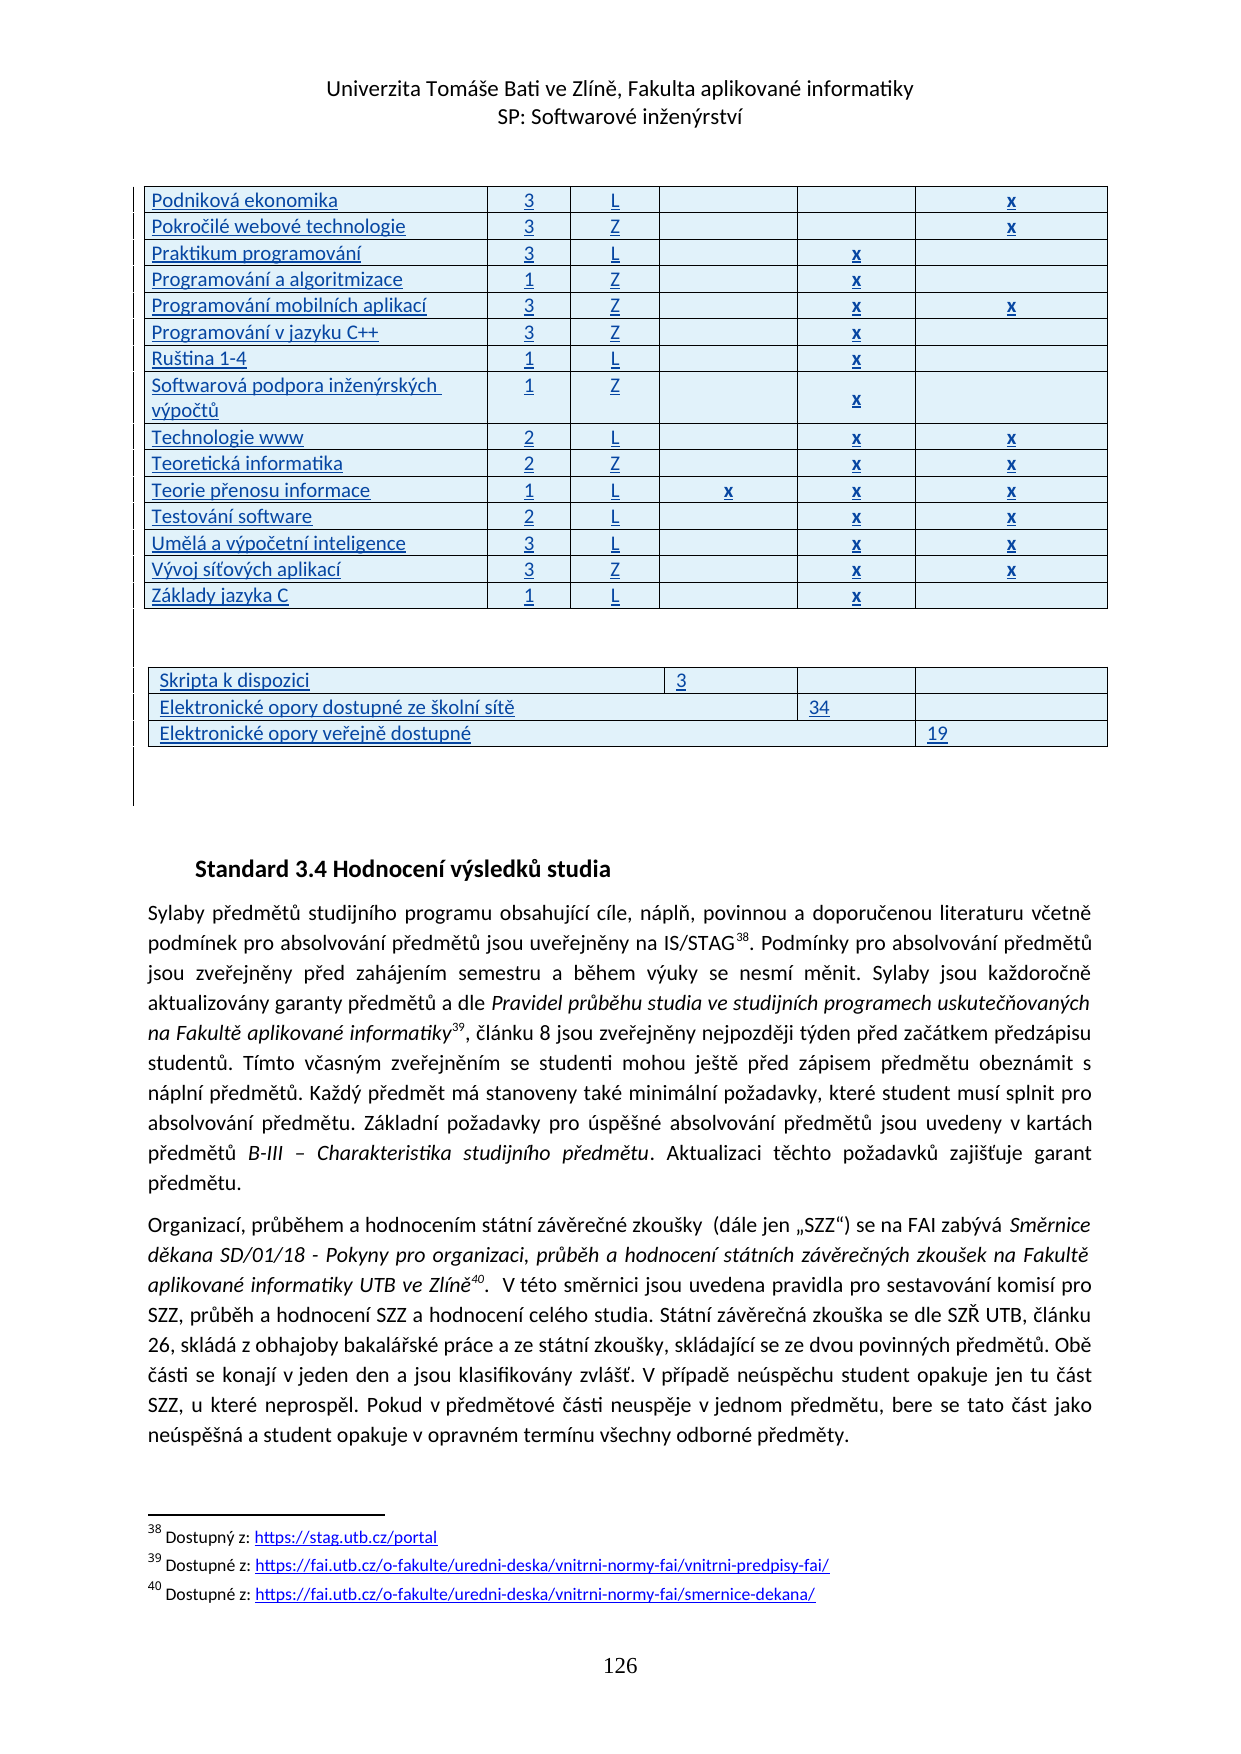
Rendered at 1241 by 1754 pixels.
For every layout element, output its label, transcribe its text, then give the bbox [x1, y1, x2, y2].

subtitle Standard 3.4 Hodnocení výsledků studia [195, 853, 1093, 883]
text Organizací, průběhem a hodnocením státní závěrečné zkoušky (dále jen „SZZ“) se na FAI zabývá Směrnice děkana SD/01/18 - Pokyny pro organizaci, průběh a hodnocení státních závěrečných zkoušek na Fakultě aplikované informatiky UTB ve Zlíně. V této směrnici jsou uvedena pravidla pro sestavování komisí pro SZZ, průběh a hodnocení SZZ a hodnocení celého studia. Státní závěrečná zkouška se dle SZŘ UTB, článku 26, skládá z obhajoby bakalářské práce a ze státní zkoušky, skládající se ze dvou povinných předmětů. Obě části se konají v jeden den a jsou klasifikovány zvlášť. V případě neúspěchu student opakuje jen tu část SZZ, u které neprospěl. Pokud v předmětové části neuspěje v jednom předmětu, bere se tato část jako neúspěšná a student opakuje v opravném termínu všechny odborné předměty. [148, 1209, 1093, 1449]
text Sylaby předmětů studijního programu obsahující cíle, náplň, povinnou a doporučenou literaturu včetně podmínek pro absolvování předmětů jsou uveřejněny na IS/STAG. Podmínky pro absolvování předmětů jsou zveřejněny před zahájením semestru a během výuky se nesmí měnit. Sylaby jsou každoročně aktualizovány garanty předmětů a dle Pravidel průběhu studia ve studijních programech uskutečňovaných na Fakultě aplikované informatiky, článku 8 jsou zveřejněny nejpozději týden před začátkem předzápisu studentů. Tímto včasným zveřejněním se studenti mohou ještě před zápisem předmětu obeznámit s náplní předmětů. Každý předmět má stanoveny také minimální požadavky, které student musí splnit pro absolvování předmětu. Základní požadavky pro úspěšné absolvování předmětů jsou uvedeny v kartách předmětů B-III – Charakteristika studijního předmětu. Aktualizaci těchto požadavků zajišťuje garant předmětu. [148, 896, 1093, 1196]
